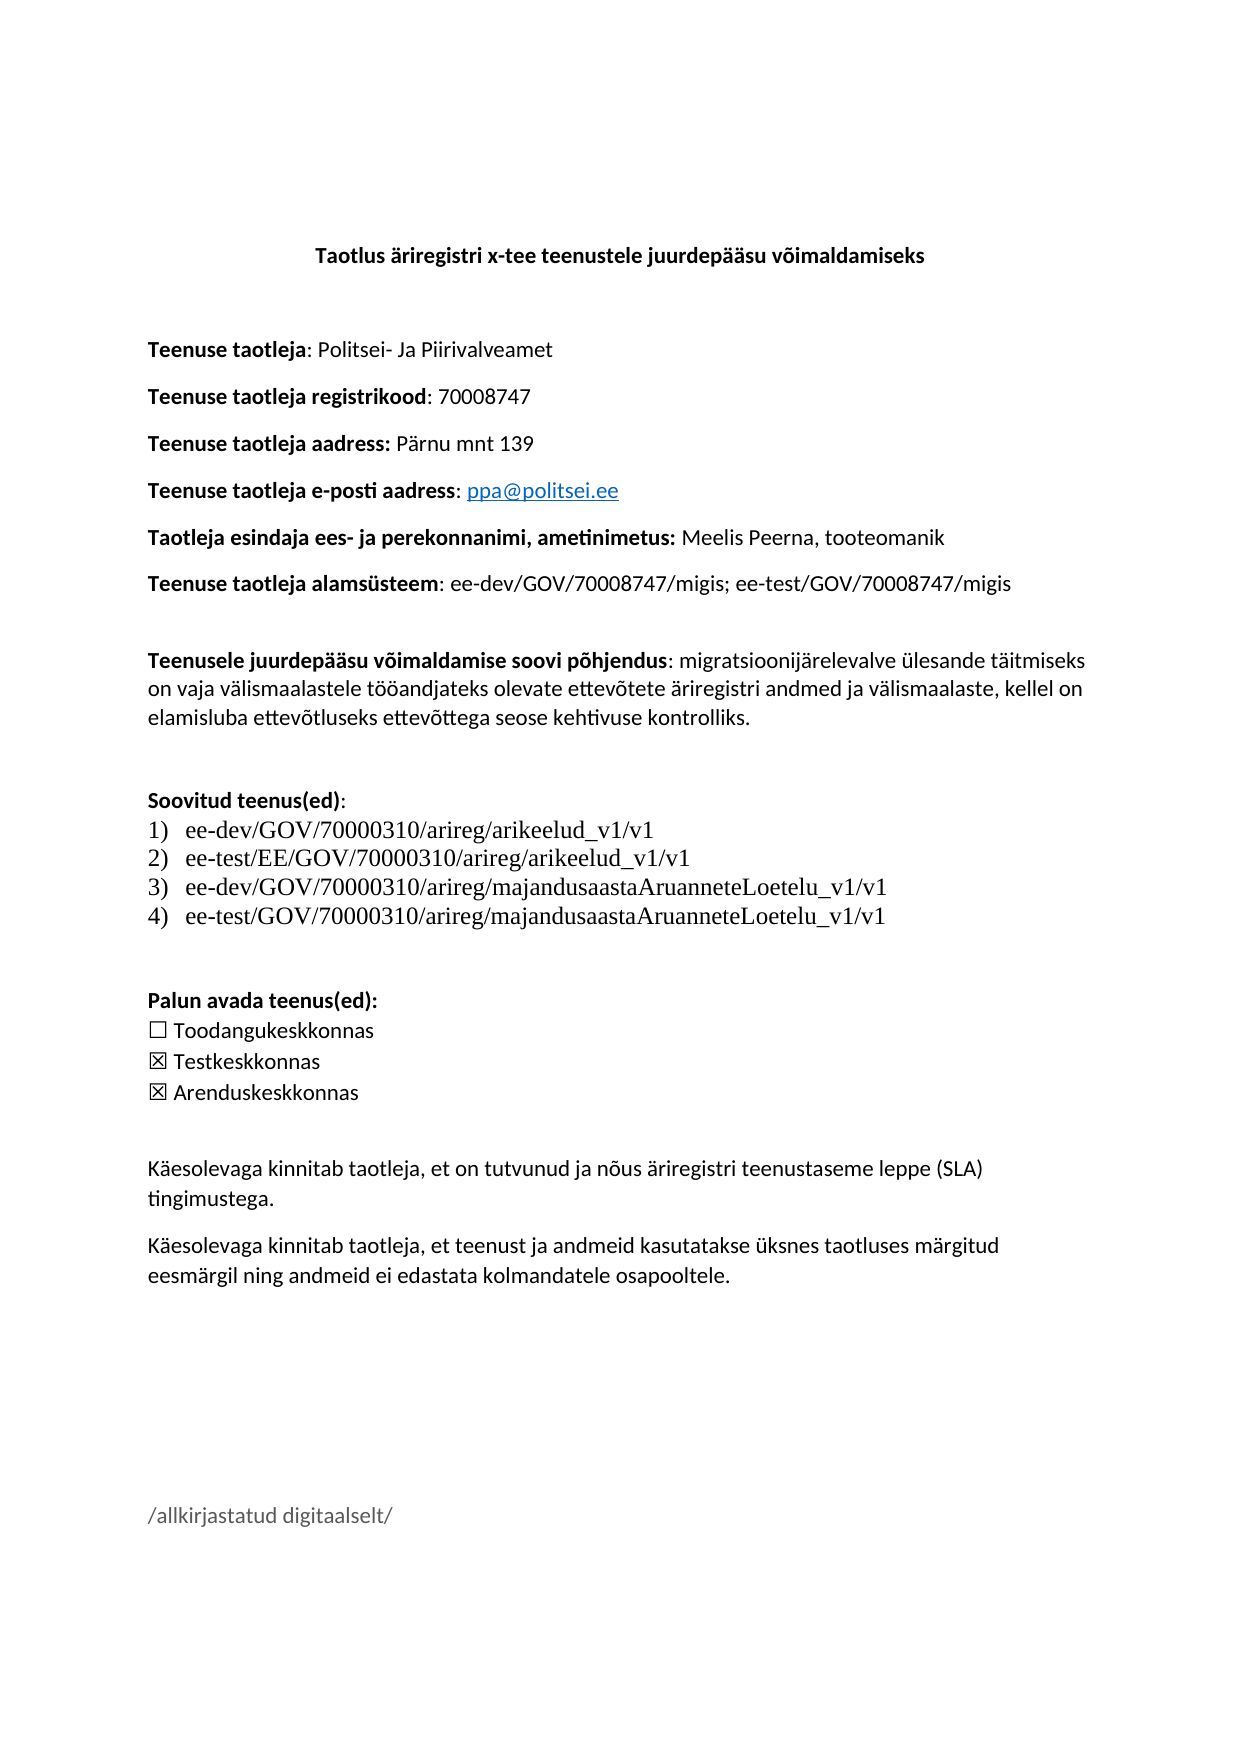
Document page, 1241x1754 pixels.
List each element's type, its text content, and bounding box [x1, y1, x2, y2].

text Käesolevaga kinnitab taotleja, et teenust ja andmeid kasutatakse üksnes taotluses märgitud eesmärgil ning andmeid ei edastata kolmandatele osapooltele. [148, 1231, 1093, 1290]
text Arenduskeskkonnas [148, 1076, 1093, 1107]
text /allkirjastatud digitaalselt/ [148, 1501, 1093, 1529]
text Soovitud teenus(ed): [148, 787, 1093, 815]
text Käesolevaga kinnitab taotleja, et on tutvunud ja nõus äriregistri teenustaseme leppe (SLA) tingimustega. [148, 1154, 1093, 1213]
text Toodangukeskkonnas [148, 1014, 1093, 1045]
text Teenuse taotleja registrikood: [148, 382, 1093, 410]
text Palun avada teenus(ed): [148, 986, 1093, 1014]
text Testkeskkonnas [148, 1045, 1093, 1076]
text Taotlus äriregistri x-tee teenustele juurdepääsu võimaldamiseks [148, 241, 1093, 269]
text Teenuse taotleja alamsüsteem: [148, 569, 1093, 628]
text Teenuse taotleja aadress: [148, 429, 1093, 457]
text Teenuse taotleja e-posti aadress: [148, 476, 1093, 504]
text Teenusele juurdepääsu võimaldamise soovi põhjendus: [148, 647, 1093, 731]
text Taotleja esindaja ees- ja perekonnanimi, ametinimetus: [148, 523, 1093, 551]
text Teenuse taotleja: [148, 335, 1093, 363]
